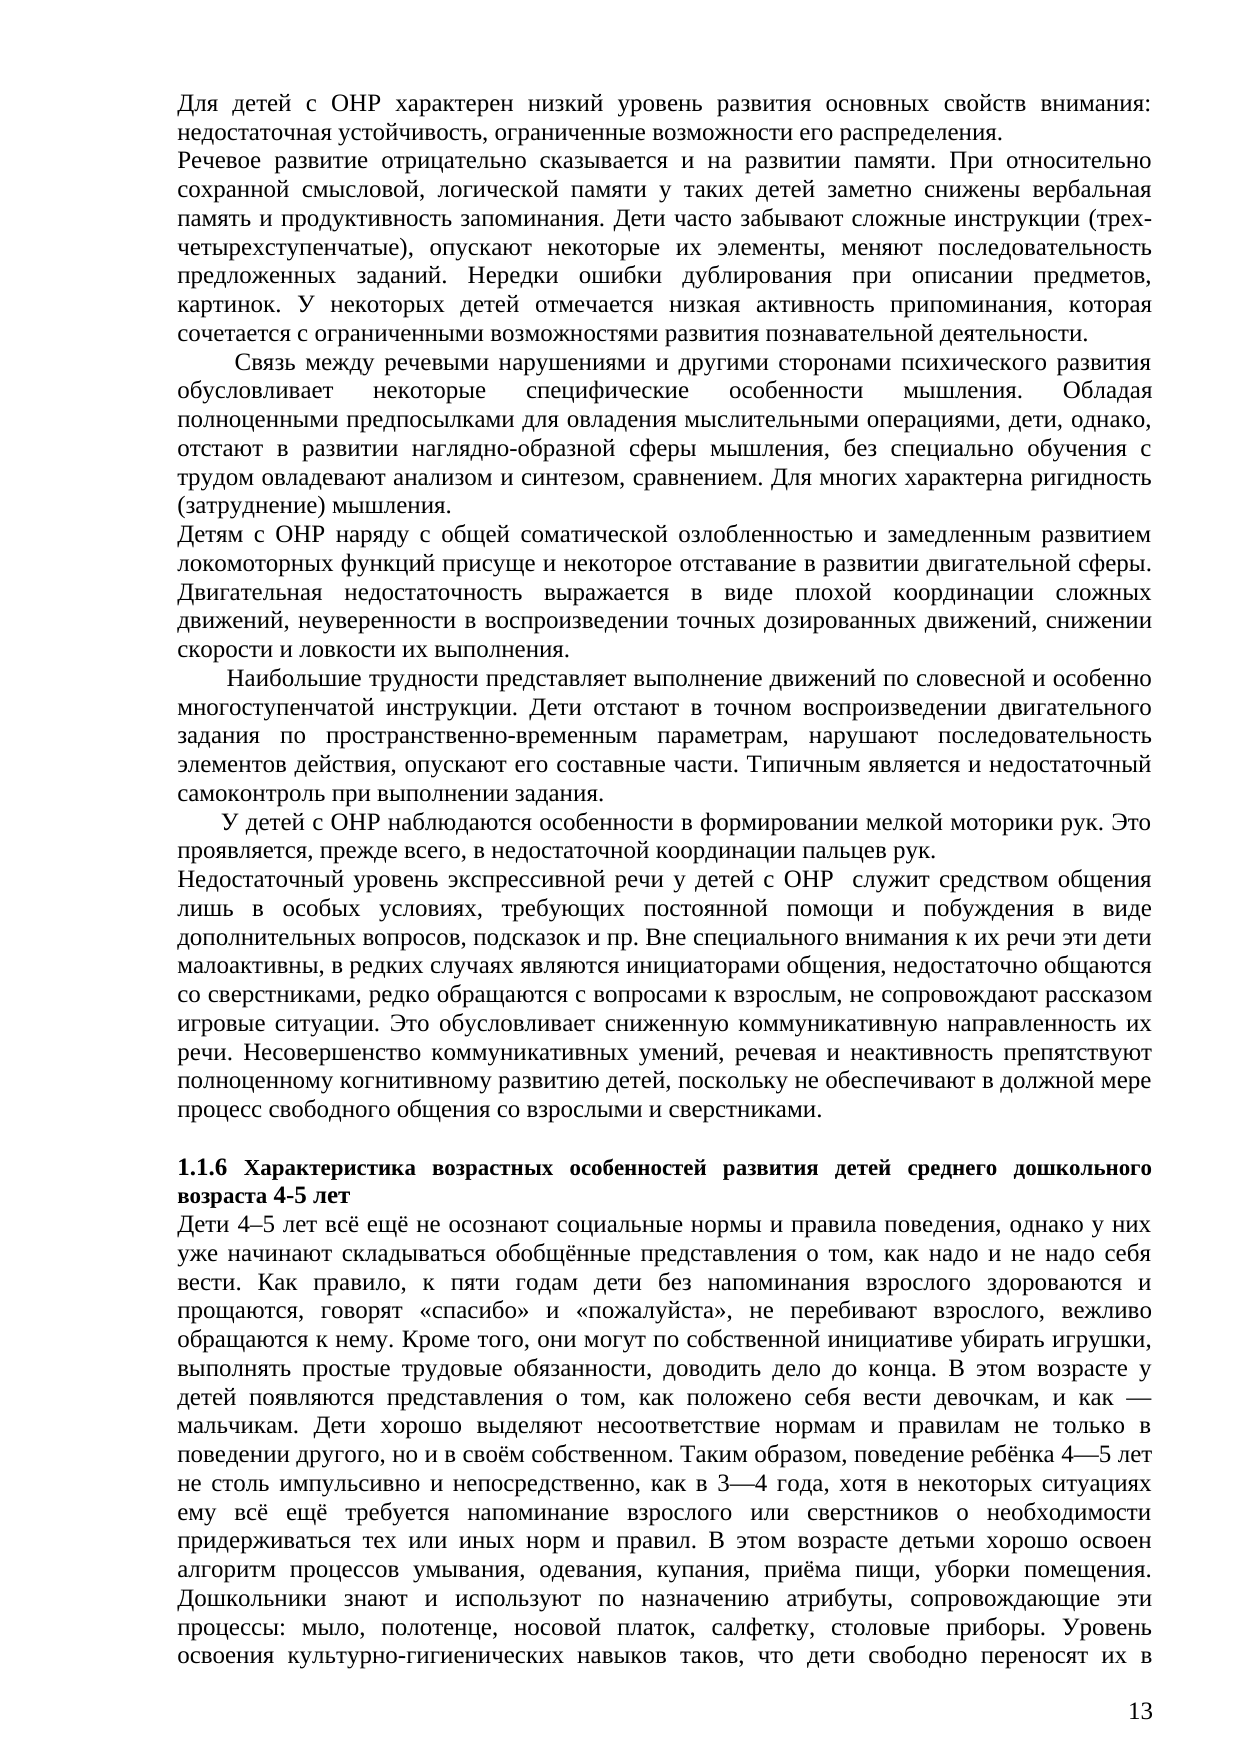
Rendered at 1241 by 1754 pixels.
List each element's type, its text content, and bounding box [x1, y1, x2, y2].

text 1.1.6 Характеристика возрастных особенностей развития детей среднего дошкольного возраста 4-5 лет [177, 1152, 1153, 1209]
text У детей с ОНР наблюдаются особенности в формировании мелкой моторики рук. Это проявляется, прежде всего, в недостаточной координации пальцев рук. [177, 807, 1153, 864]
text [177, 1209, 1153, 1669]
text Недостаточный уровень экспрессивной речи у детей с ОНР служит средством общения лишь в особых условиях, требующих постоянной помощи и побуждения в виде дополнительных вопросов, подсказок и пр. Вне специального внимания к их речи эти дети малоактивны, в редких случаях являются инициаторами общения, недостаточно общаются со сверстниками, редко обращаются с вопросами к взрослым, не сопровождают рассказом игровые ситуации. Это обусловливает сниженную коммуникативную направленность их речи. Несовершенство коммуникативных умений, речевая и неактивность препятствуют полноценному когнитивному развитию детей, поскольку не обеспечивают в должной мере процесс свободного общения со взрослыми и сверстниками. [177, 864, 1153, 1123]
text Для детей с ОНР характерен низкий уровень развития основных свойств внимания: недостаточная устойчивость, ограниченные возможности его распределения. [177, 88, 1153, 145]
text Детям с ОНР наряду с общей соматической озлобленностью и замедленным развитием локомоторных функций присуще и некоторое отставание в развитии двигательной сферы. Двигательная недостаточность выражается в виде плохой координации сложных движений, неуверенности в воспроизведении точных дозированных движений, снижении скорости и ловкости их выполнения. [177, 519, 1153, 663]
text Речевое развитие отрицательно сказывается и на развитии памяти. При относительно сохранной смысловой, логической памяти у таких детей заметно снижены вербальная память и продуктивность запоминания. Дети часто забывают сложные инструкции (трех-четырехступенчатые), опускают некоторые их элементы, меняют последовательность предложенных заданий. Нередки ошибки дублирования при описании предметов, картинок. У некоторых детей отмечается низкая активность припоминания, которая сочетается с ограниченными возможностями развития познавательной деятельности. [177, 145, 1153, 347]
text Наибольшие трудности представляет выполнение движений по словесной и особенно многоступенчатой инструкции. Дети отстают в точном воспроизведении двигательного задания по пространственно-временным параметрам, нарушают последовательность элементов действия, опускают его составные части. Типичным является и недостаточный самоконтроль при выполнении задания. [177, 663, 1153, 807]
text Связь между речевыми нарушениями и другими сторонами психического развития обусловливает некоторые специфические особенности мышления. Обладая полноценными предпосылками для овладения мыслительными операциями, дети, однако, отстают в развитии наглядно-образной сферы мышления, без специально обучения с трудом овладевают анализом и синтезом, сравнением. Для многих характерна ригидность (затруднение) мышления. [177, 347, 1153, 519]
